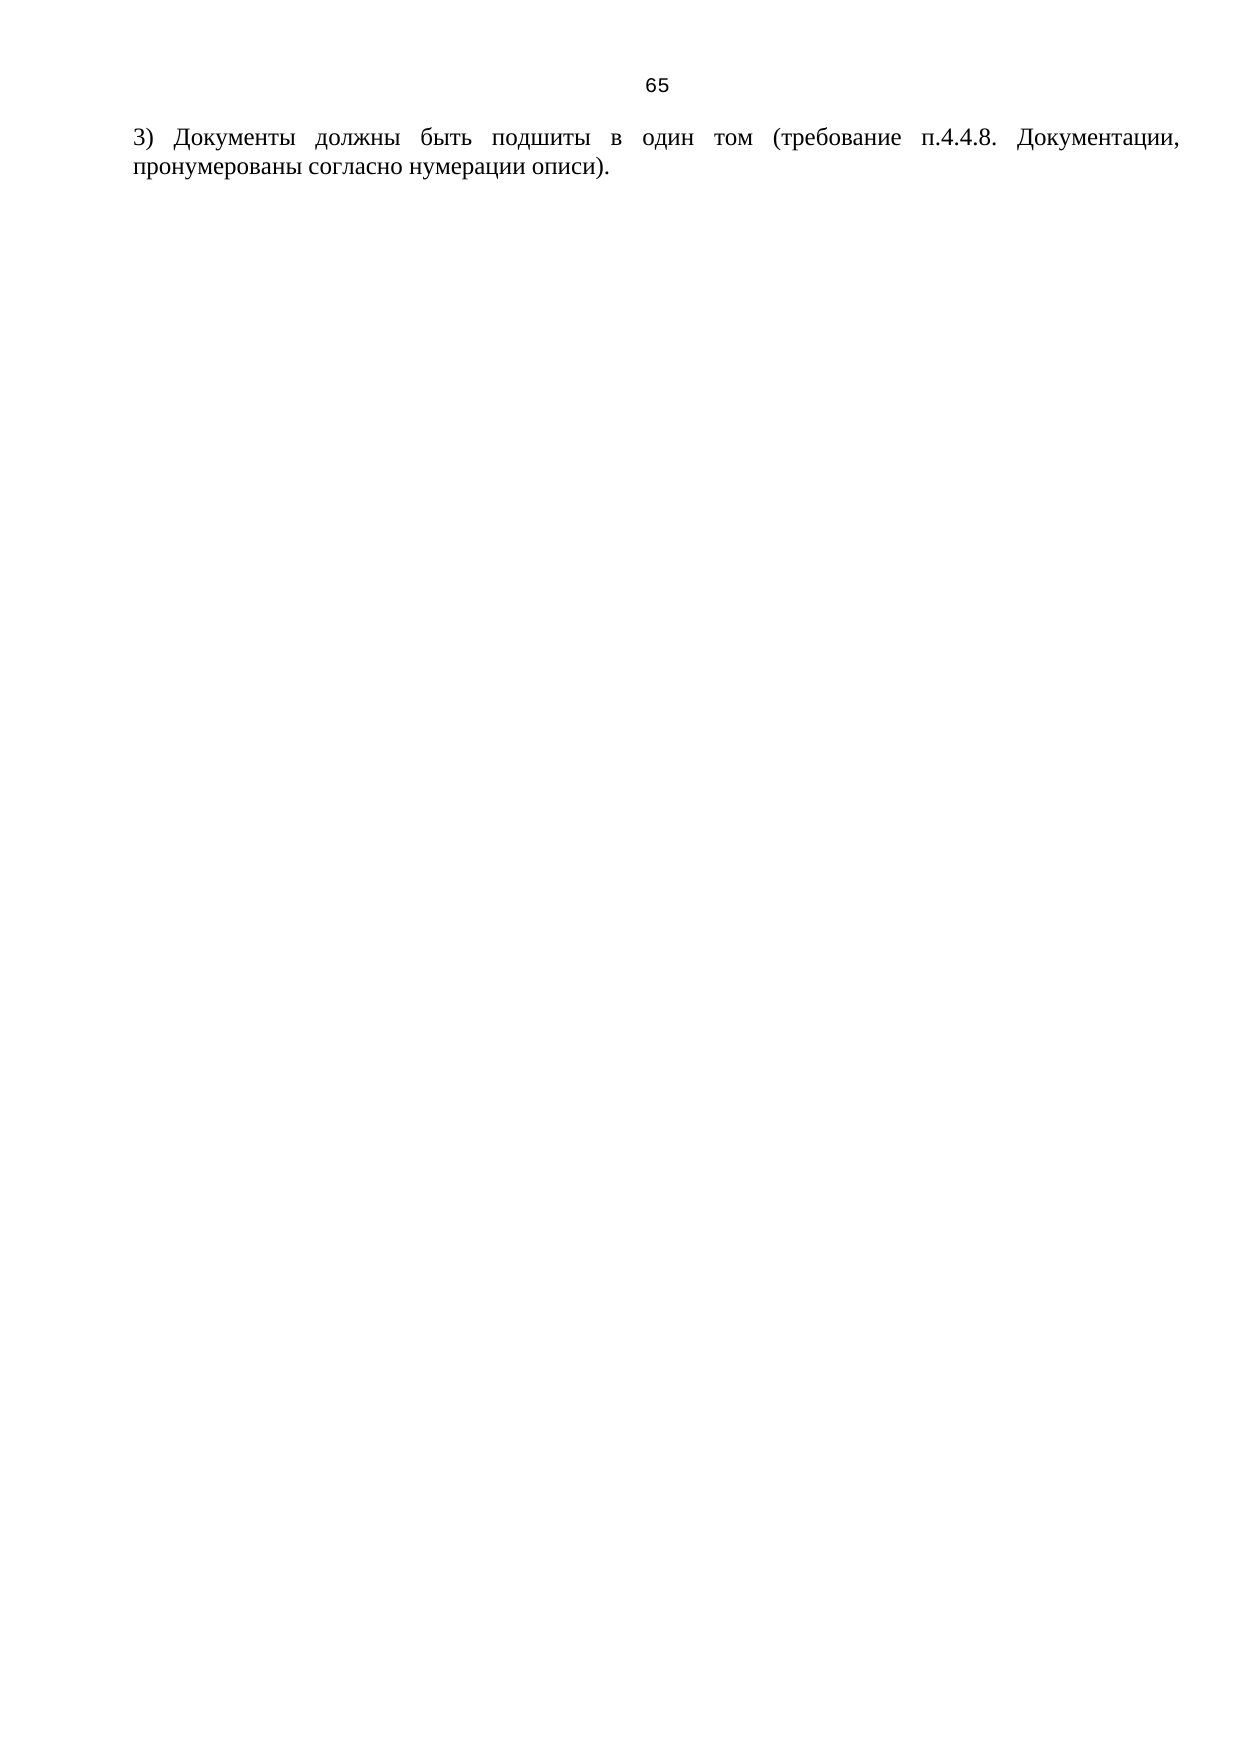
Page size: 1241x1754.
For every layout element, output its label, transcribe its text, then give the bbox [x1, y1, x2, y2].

text 3) Документы должны быть подшиты в один том (требование п.4.4.8. Документации, пронумерованы согласно нумерации описи). [133, 122, 1181, 180]
